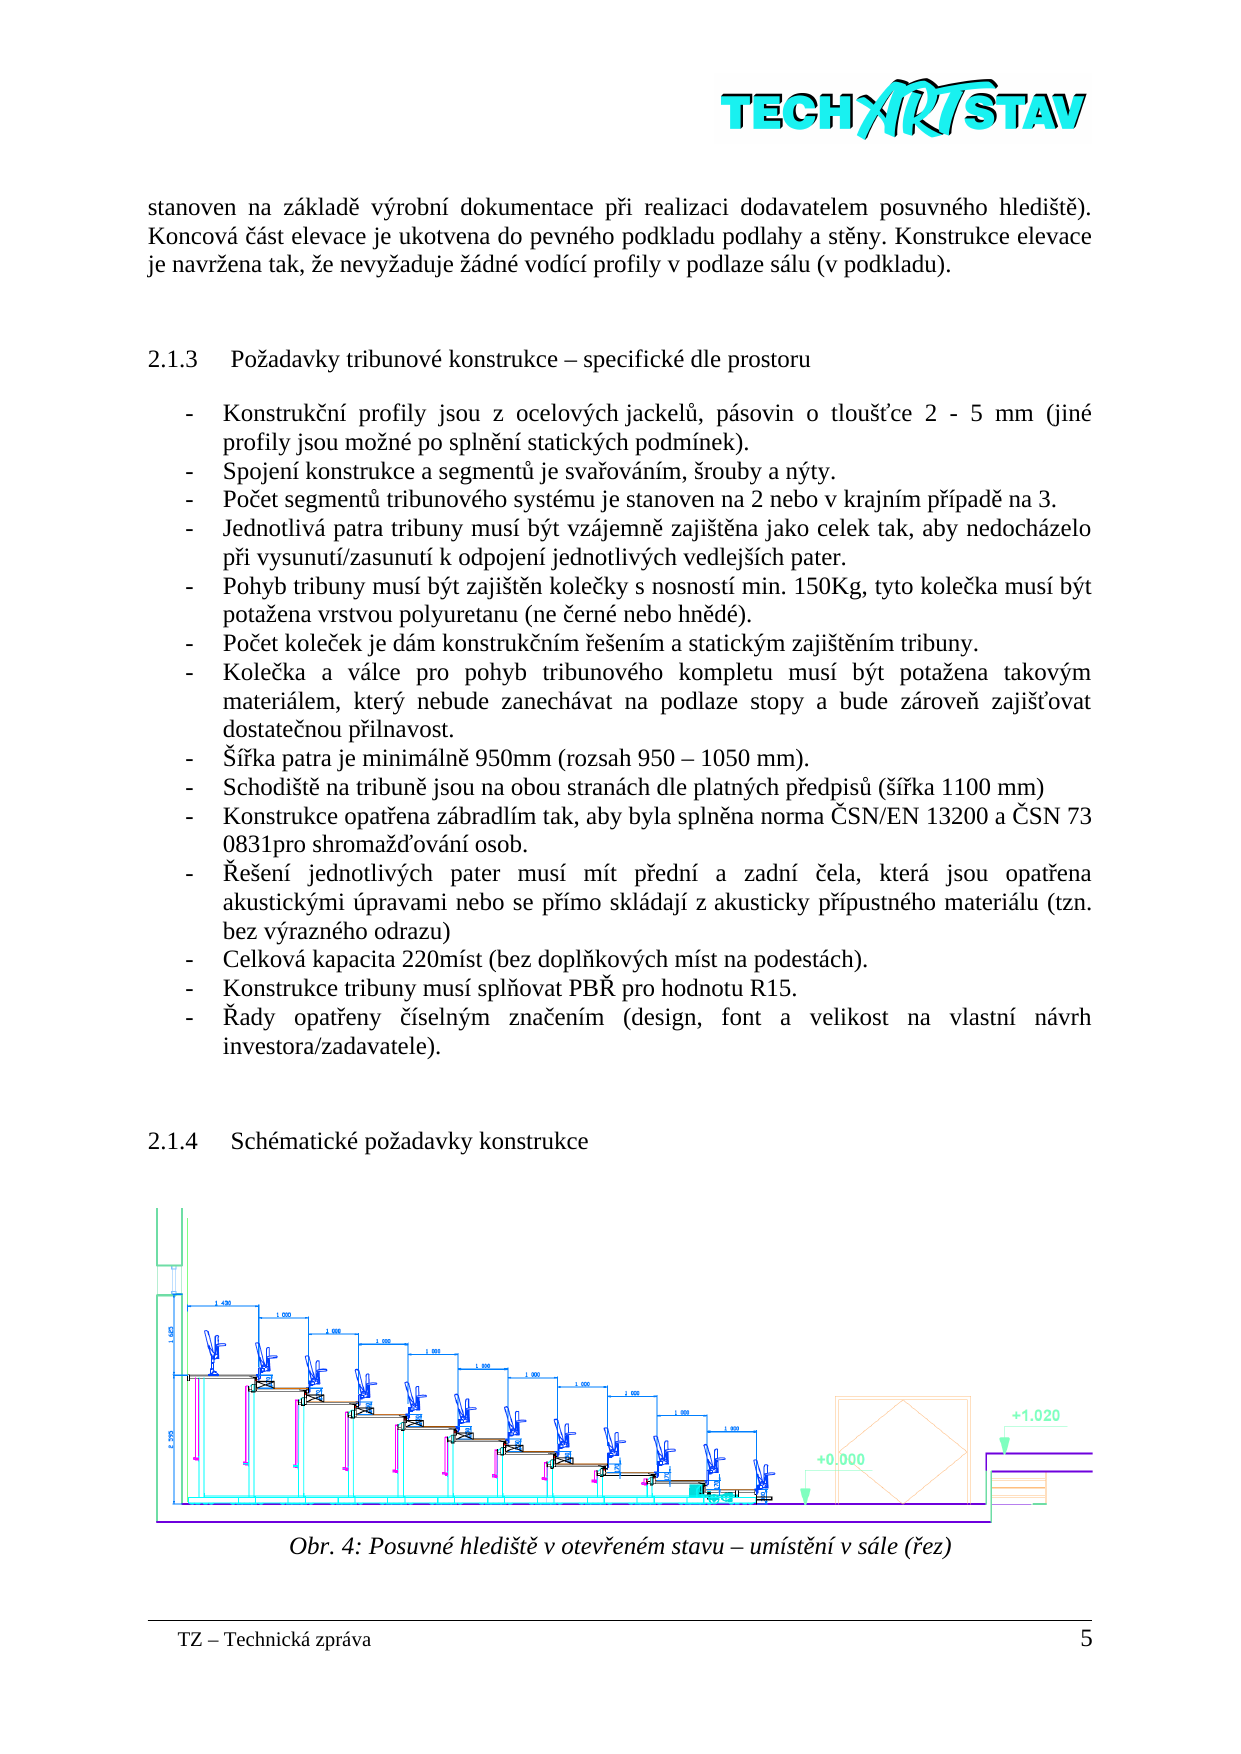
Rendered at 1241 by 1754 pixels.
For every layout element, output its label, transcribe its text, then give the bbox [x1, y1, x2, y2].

list Šířka patra je minimálně 950mm (rozsah 950 – 1050 mm). [185, 743, 1092, 772]
list Konstrukce tribuny musí splňovat PBŘ pro hodnotu R15. [185, 973, 1092, 1002]
list Řešení jednotlivých pater musí mít přední a zadní čela, která jsou opatřena akustickými úpravami nebo se přímo skládají z akusticky přípustného materiálu (tzn. bez výrazného odrazu) [185, 858, 1092, 944]
list Pohyb tribuny musí být zajištěn kolečky s nosností min. 150Kg, tyto kolečka musí být potažena vrstvou polyuretanu (ne černé nebo hnědé). [185, 571, 1092, 628]
list Celková kapacita 220míst (bez doplňkových míst na podestách). [185, 944, 1092, 973]
list Počet koleček je dám konstrukčním řešením a statickým zajištěním tribuny. [185, 628, 1092, 657]
text Obr. 4: Posuvné hlediště v otevřeném stavu – umístění v sále (řez) [148, 1531, 1092, 1560]
list Kolečka a válce pro pohyb tribunového kompletu musí být potažena takovým materiálem, který nebude zanechávat na podlaze stopy a bude zároveň zajišťovat dostatečnou přilnavost. [185, 657, 1092, 743]
list Spojení konstrukce a segmentů je svařováním, šrouby a nýty. [185, 456, 1092, 484]
subtitle Schématické požadavky konstrukce [148, 1126, 1092, 1154]
list Počet segmentů tribunového systému je stanoven na 2 nebo v krajním případě na 3. [185, 484, 1092, 513]
list Jednotlivá patra tribuny musí být vzájemně zajištěna jako celek tak, aby nedocházelo při vysunutí/zasunutí k odpojení jednotlivých vedlejších pater. [185, 513, 1092, 571]
subtitle Požadavky tribunové konstrukce – specifické dle prostoru [148, 344, 1092, 373]
list Konstrukce opatřena zábradlím tak, aby byla splněna norma ČSN/EN 13200 a ČSN 73 0831pro shromažďování osob. [185, 801, 1092, 858]
list Řady opatřeny číselným značením (design, font a velikost na vlastní návrh investora/zadavatele). [185, 1002, 1092, 1059]
picture [714, 73, 1093, 144]
list Schodiště na tribuně jsou na obou stranách dle platných předpisů (šířka 1100 mm) [185, 772, 1092, 801]
list Konstrukční profily jsou z ocelových jackelů, pásovin o tloušťce 2 - 5 mm (jiné profily jsou možné po splnění statických podmínek). [185, 398, 1092, 456]
picture [147, 1208, 1093, 1531]
